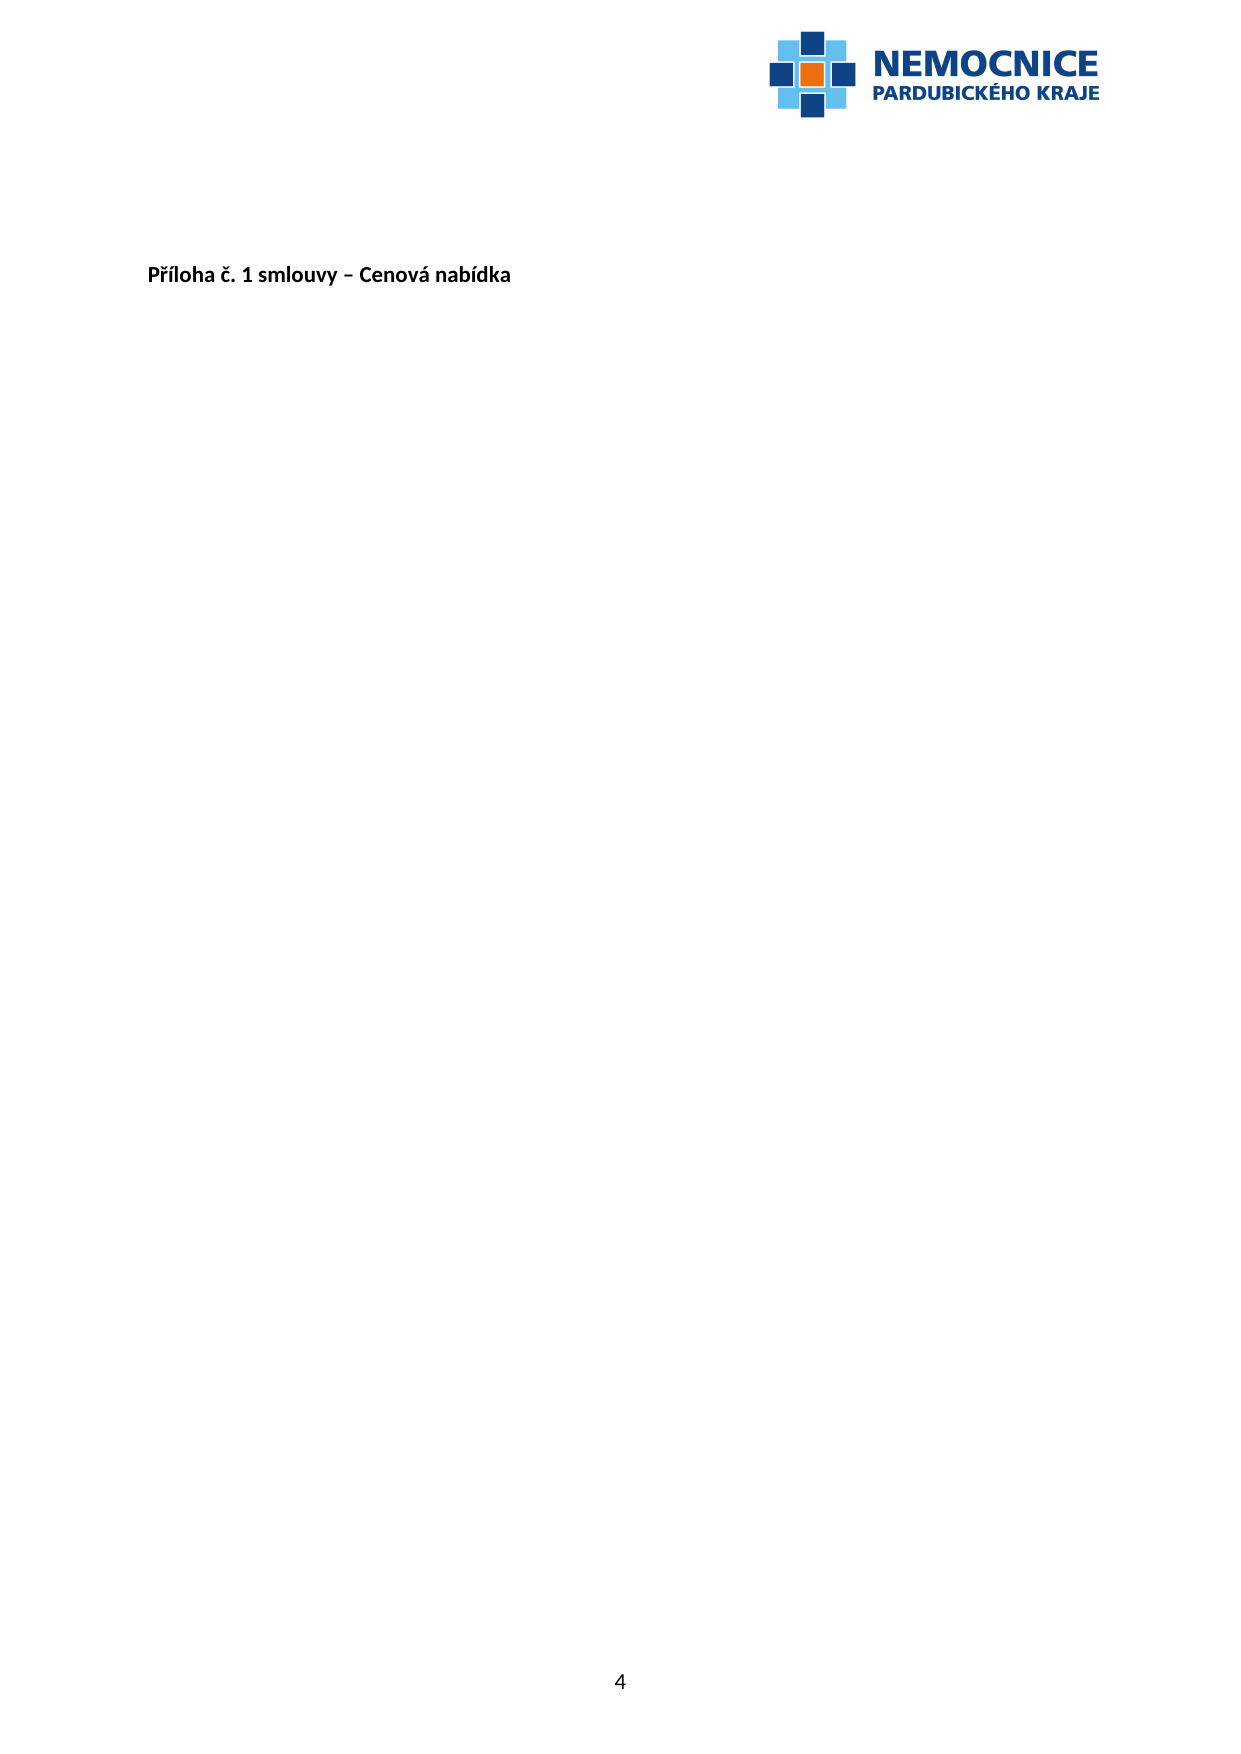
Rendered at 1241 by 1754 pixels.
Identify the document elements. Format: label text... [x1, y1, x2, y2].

text Příloha č. 1 smlouvy – Cenová nabídka [148, 260, 1093, 288]
picture [768, 30, 1099, 119]
